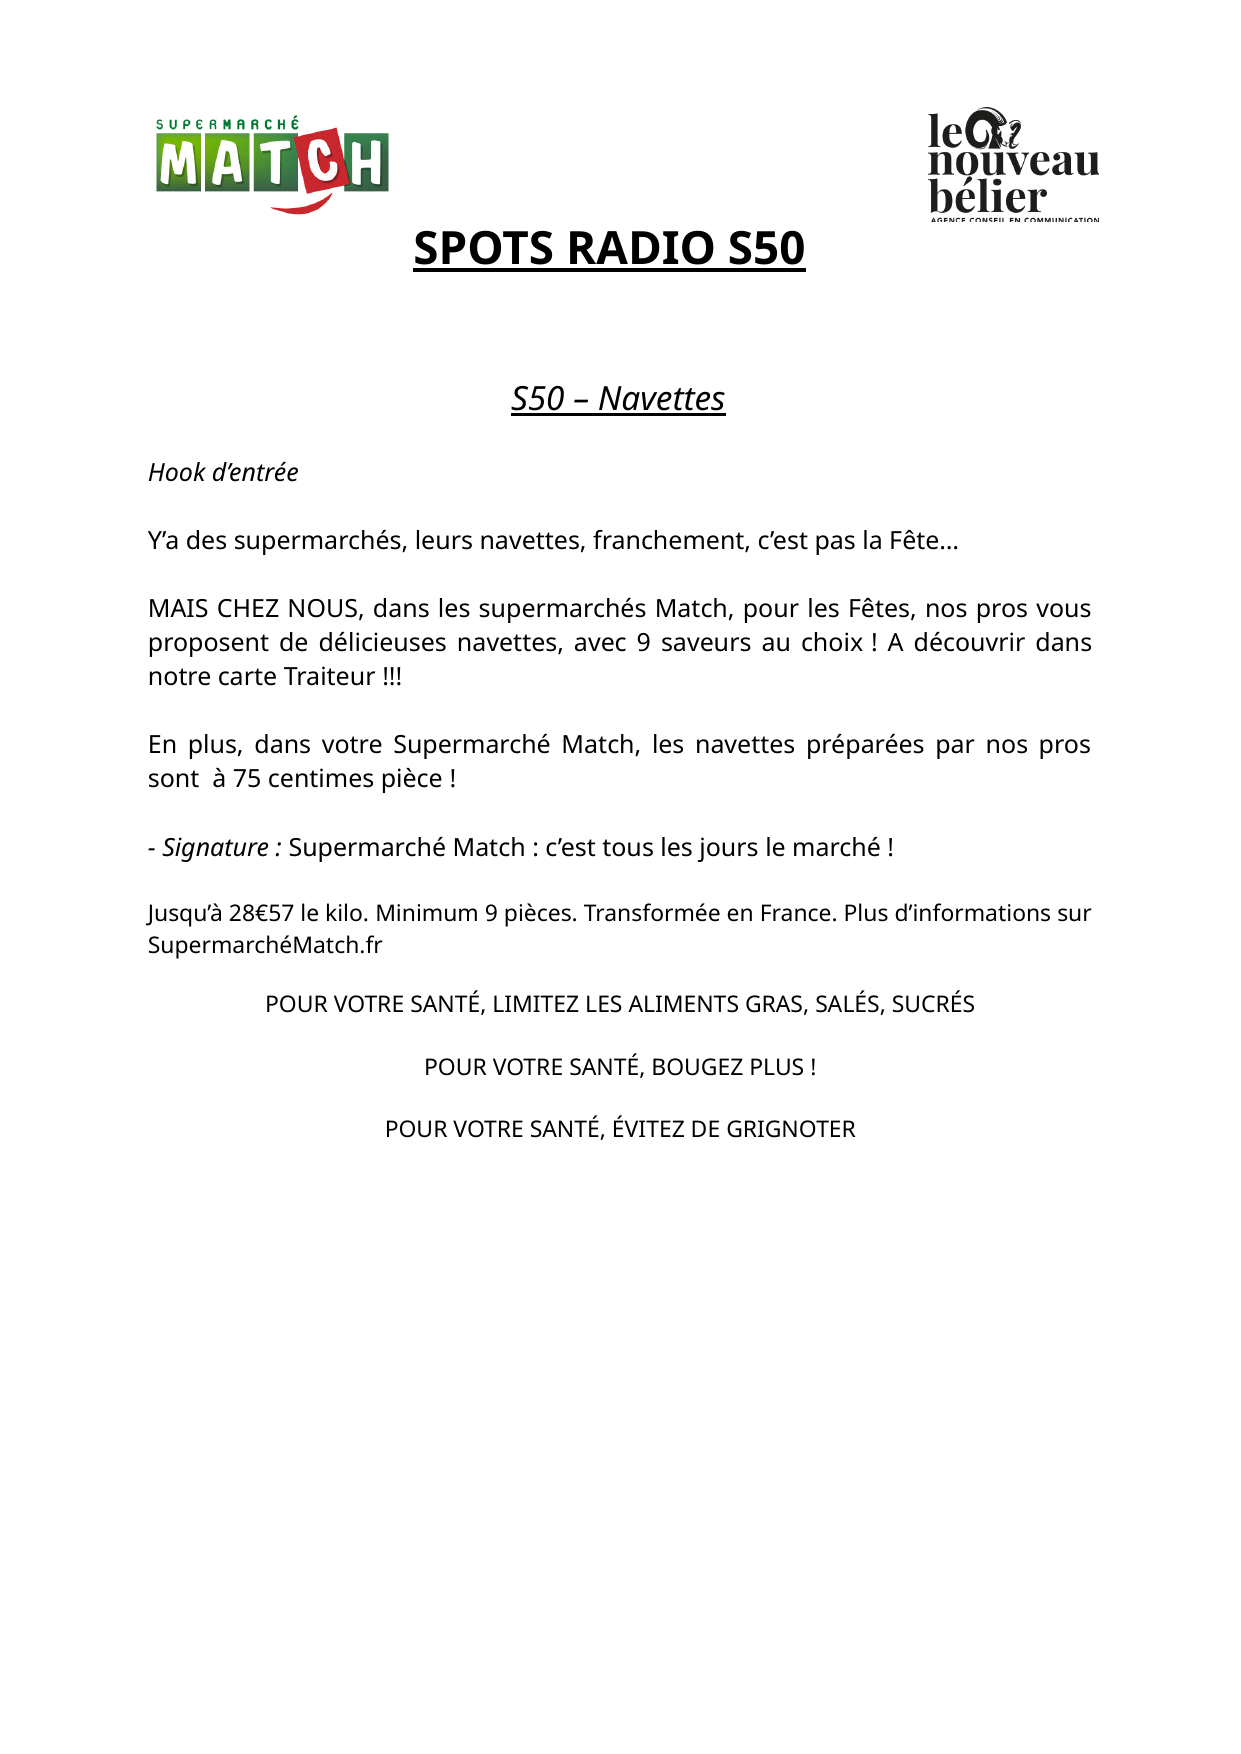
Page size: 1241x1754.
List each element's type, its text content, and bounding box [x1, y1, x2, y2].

text - Signature : Supermarché Match : c’est tous les jours le marché ! [148, 829, 1093, 863]
text MAIS CHEZ NOUS, dans les supermarchés Match, pour les Fêtes, nos pros vous proposent de délicieuses navettes, avec 9 saveurs au choix ! A découvrir dans notre carte Traiteur !!! [148, 591, 1093, 693]
text POUR VOTRE SANTÉ, ÉVITEZ DE GRIGNOTER [148, 1113, 1093, 1144]
text S50 – Navettes [148, 375, 1093, 420]
text Hook d’entrée [148, 454, 1093, 488]
picture [147, 102, 395, 218]
text SPOTS RADIO S50 [148, 216, 1093, 307]
text Y’a des supermarchés, leurs navettes, franchement, c’est pas la Fête… [148, 523, 1093, 557]
text Jusqu’à 28€57 le kilo. Minimum 9 pièces. Transformée en France. Plus d’informations sur SupermarchéMatch.fr [148, 897, 1093, 960]
text En plus, dans votre Supermarché Match, les navettes préparées par nos pros sont à 75 centimes pièce ! [148, 727, 1093, 795]
text POUR VOTRE SANTÉ, BOUGEZ PLUS ! [148, 1051, 1093, 1082]
text POUR VOTRE SANTÉ, LIMITEZ LES ALIMENTS GRAS, SALÉS, SUCRÉS [148, 988, 1093, 1019]
